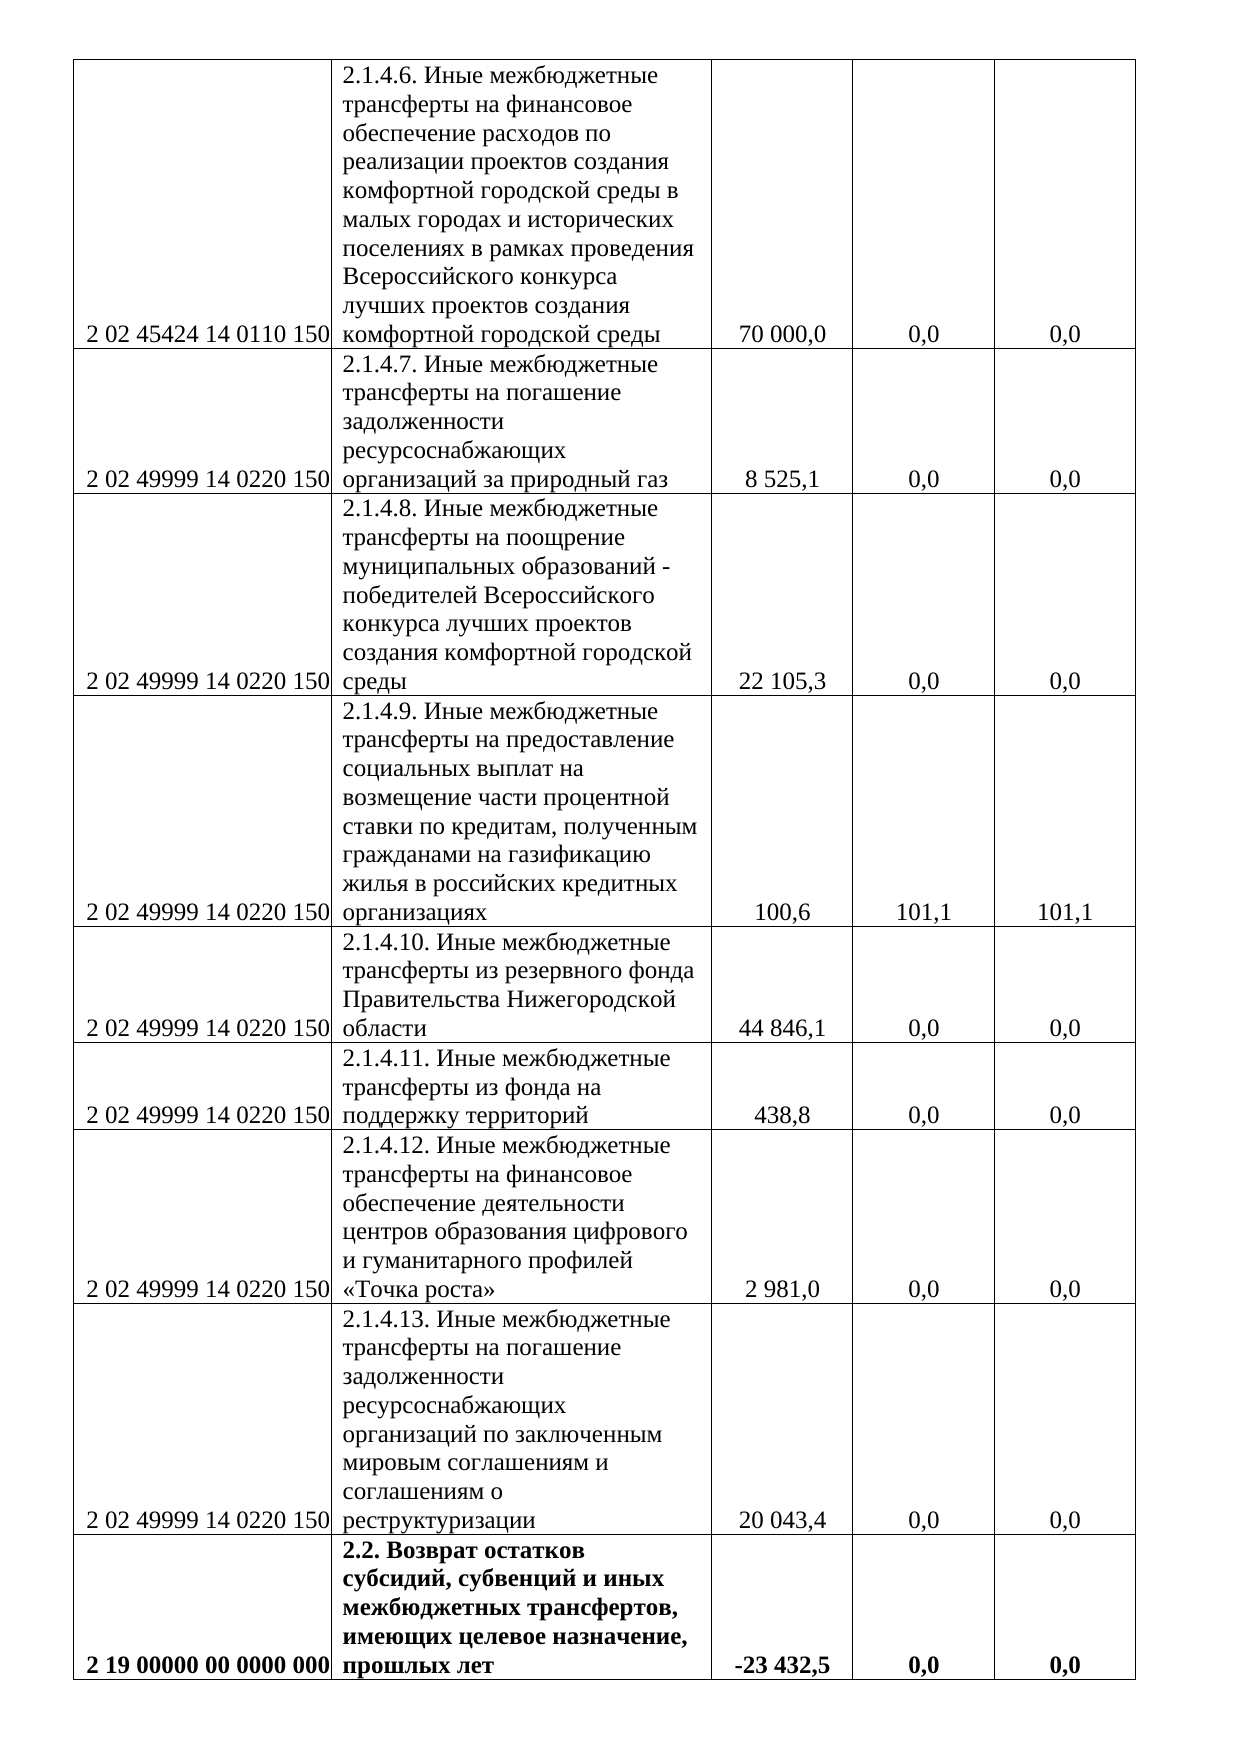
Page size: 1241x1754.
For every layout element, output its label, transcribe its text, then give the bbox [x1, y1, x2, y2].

table_cell 2 02 49999 14 0220 150 [74, 1130, 331, 1303]
table_cell 0,0 [995, 60, 1135, 348]
table_cell 2 02 49999 14 0220 150 [74, 1304, 331, 1534]
table_cell 70 000,0 [712, 60, 852, 348]
table_cell 0,0 [853, 927, 994, 1042]
table_cell 2 02 45424 14 0110 150 [74, 60, 331, 348]
table_cell 2.1.4.9. Иные межбюджетные трансферты на предоставление социальных выплат на возмещение части процентной ставки по кредитам, полученным гражданами на газификацию жилья в российских кредитных организациях [332, 696, 711, 926]
table_cell 2.2. Возврат остатков субсидий, субвенций и иных межбюджетных трансфертов, имеющих целевое назначение, прошлых лет [332, 1535, 711, 1678]
table_cell 100,6 [712, 696, 852, 926]
table_cell 2 981,0 [712, 1130, 852, 1303]
table_cell 2.1.4.6. Иные межбюджетные трансферты на финансовое обеспечение расходов по реализации проектов создания комфортной городской среды в малых городах и исторических поселениях в рамках проведения Всероссийского конкурса лучших проектов создания комфортной городской среды [332, 60, 711, 348]
table_cell 2.1.4.7. Иные межбюджетные трансферты на погашение задолженности ресурсоснабжающих организаций за природный газ [332, 349, 711, 492]
table_cell 0,0 [853, 494, 994, 695]
table_cell 0,0 [995, 927, 1135, 1042]
table_cell 2 02 49999 14 0220 150 [74, 927, 331, 1042]
table_cell 0,0 [853, 1535, 994, 1678]
table_cell 2 19 00000 00 0000 000 [74, 1535, 331, 1678]
table_cell 0,0 [853, 1304, 994, 1534]
table_cell 0,0 [995, 349, 1135, 492]
table_cell 2.1.4.10. Иные межбюджетные трансферты из резервного фонда Правительства Нижегородской области [332, 927, 711, 1042]
table_cell 0,0 [995, 1130, 1135, 1303]
table_cell 0,0 [995, 1535, 1135, 1678]
table_cell 0,0 [995, 1043, 1135, 1129]
table_cell 2 02 49999 14 0220 150 [74, 494, 331, 695]
table_cell 0,0 [853, 1130, 994, 1303]
table_cell 438,8 [712, 1043, 852, 1129]
table_cell 2.1.4.13. Иные межбюджетные трансферты на погашение задолженности ресурсоснабжающих организаций по заключенным мировым соглашениям и соглашениям о реструктуризации [332, 1304, 711, 1534]
table_cell 0,0 [995, 1304, 1135, 1534]
table_cell 22 105,3 [712, 494, 852, 695]
table_cell 20 043,4 [712, 1304, 852, 1534]
table_cell 0,0 [853, 60, 994, 348]
table_cell 2.1.4.12. Иные межбюджетные трансферты на финансовое обеспечение деятельности центров образования цифрового и гуманитарного профилей «Точка роста» [332, 1130, 711, 1303]
table_cell 2 02 49999 14 0220 150 [74, 696, 331, 926]
table_cell 101,1 [853, 696, 994, 926]
table_cell 44 846,1 [712, 927, 852, 1042]
table_cell 101,1 [995, 696, 1135, 926]
table_cell 2 02 49999 14 0220 150 [74, 349, 331, 492]
table_cell -23 432,5 [712, 1535, 852, 1678]
table_cell 2.1.4.11. Иные межбюджетные трансферты из фонда на поддержку территорий [332, 1043, 711, 1129]
table_cell 8 525,1 [712, 349, 852, 492]
table_cell 2.1.4.8. Иные межбюджетные трансферты на поощрение муниципальных образований - победителей Всероссийского конкурса лучших проектов создания комфортной городской среды [332, 494, 711, 695]
table_cell 0,0 [853, 1043, 994, 1129]
table_cell 2 02 49999 14 0220 150 [74, 1043, 331, 1129]
table_cell 0,0 [853, 349, 994, 492]
table_cell 0,0 [995, 494, 1135, 695]
